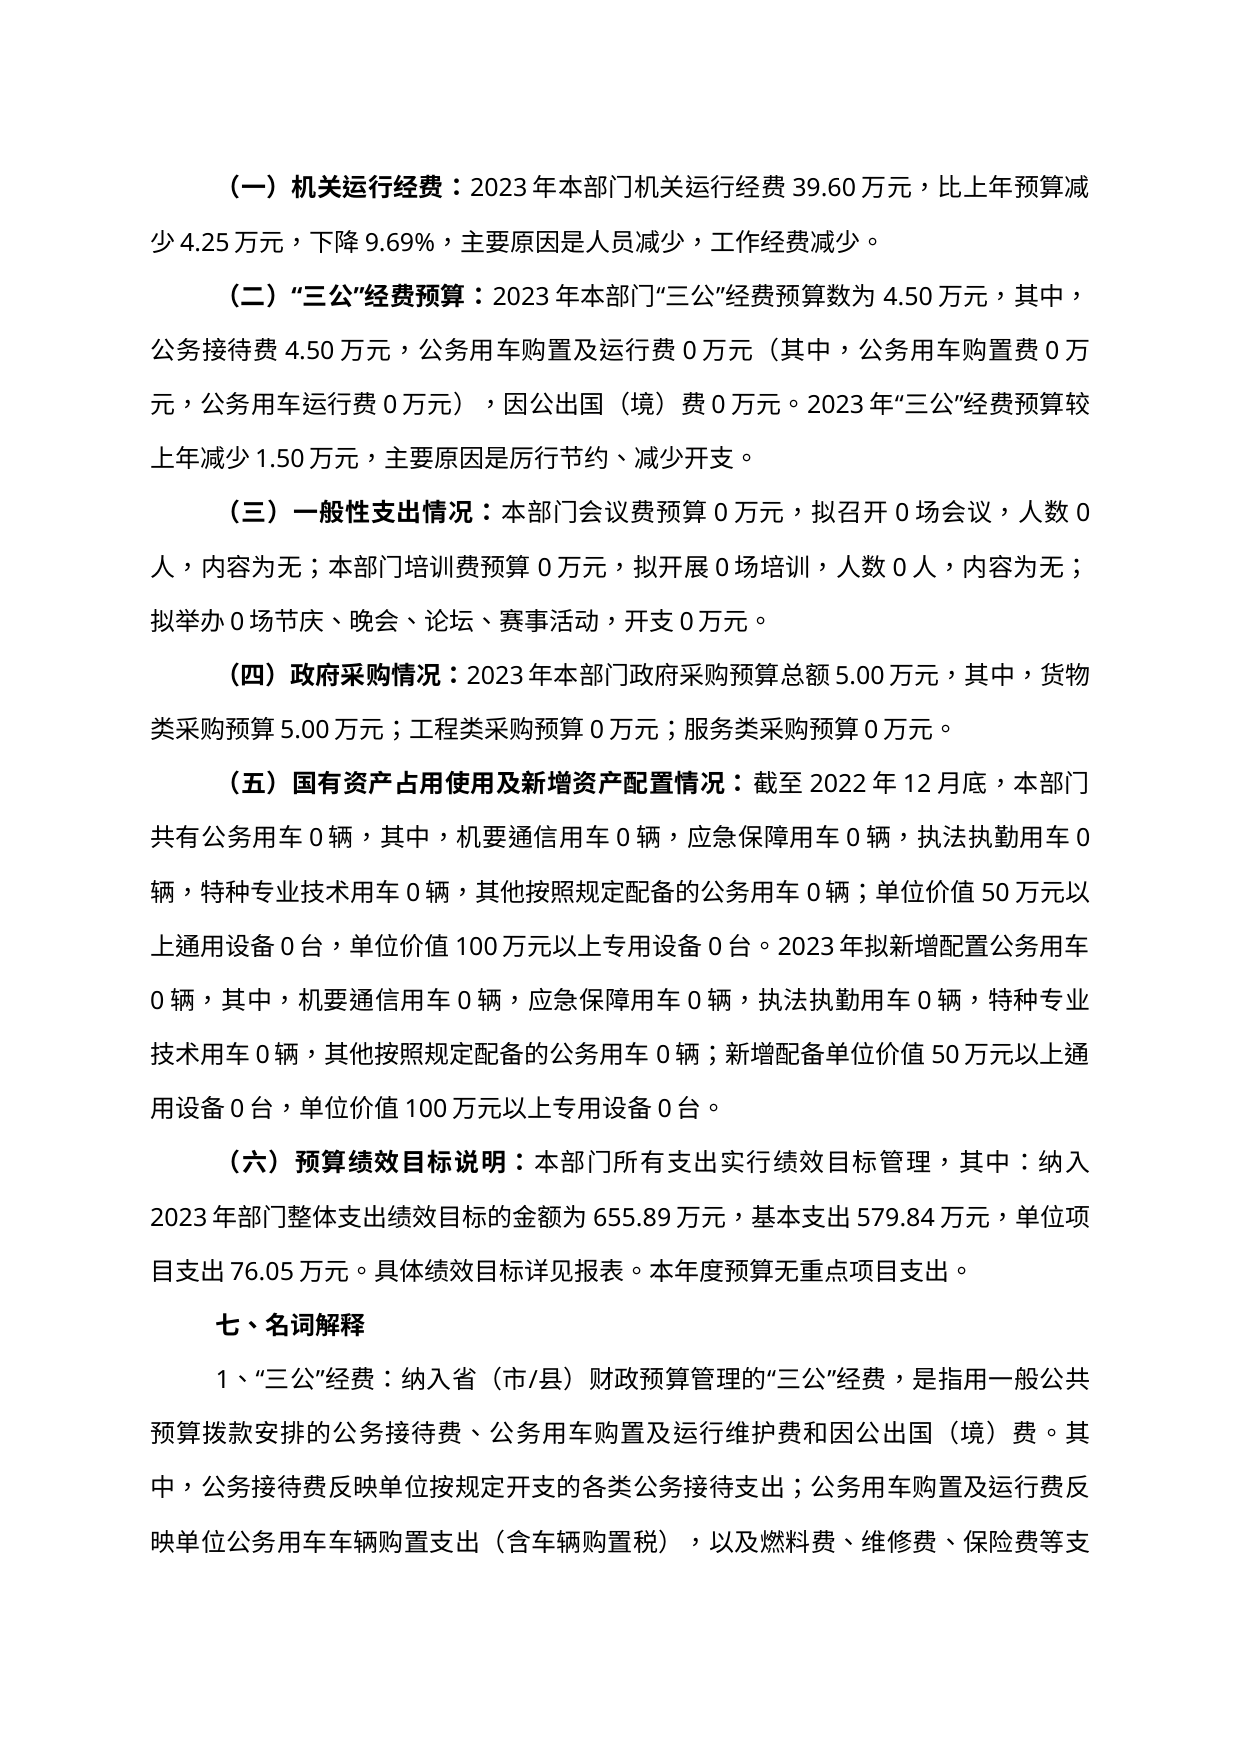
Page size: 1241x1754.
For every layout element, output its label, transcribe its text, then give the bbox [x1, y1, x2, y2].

text （五）国有资产占用使用及新增资产配置情况：截至2022年12月底，本部门共有公务用车0辆，其中，机要通信用车0辆，应急保障用车0辆，执法执勤用车0辆，特种专业技术用车0辆，其他按照规定配备的公务用车0辆；单位价值50万元以上通用设备0台，单位价值100万元以上专用设备0台。2023年拟新增配置公务用车0辆，其中，机要通信用车0辆，应急保障用车0辆，执法执勤用车0辆，特种专业技术用车0辆，其他按照规定配备的公务用车0辆；新增配备单位价值50万元以上通用设备0台，单位价值100万元以上专用设备0台。 [150, 746, 1090, 1125]
text （二）“三公”经费预算：2023年本部门“三公”经费预算数为4.50万元，其中，公务接待费4.50万元，公务用车购置及运行费0万元（其中，公务用车购置费0万元，公务用车运行费0万元），因公出国（境）费0万元。2023年“三公”经费预算较上年减少1.50万元，主要原因是厉行节约、减少开支。 [150, 258, 1090, 475]
text 七、名词解释 [150, 1287, 1090, 1342]
text （三）一般性支出情况：本部门会议费预算0万元，拟召开0场会议，人数0人，内容为无；本部门培训费预算0万元，拟开展0场培训，人数0人，内容为无；拟举办0场节庆、晚会、论坛、赛事活动，开支0万元。 [150, 475, 1090, 637]
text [150, 1342, 1090, 1558]
text （六）预算绩效目标说明：本部门所有支出实行绩效目标管理，其中：纳入2023年部门整体支出绩效目标的金额为655.89万元，基本支出579.84万元，单位项目支出76.05万元。具体绩效目标详见报表。本年度预算无重点项目支出。 [150, 1125, 1090, 1287]
text （四）政府采购情况：2023年本部门政府采购预算总额5.00万元，其中，货物类采购预算5.00万元；工程类采购预算0万元；服务类采购预算0万元。 [150, 637, 1090, 746]
text （一）机关运行经费：2023年本部门机关运行经费39.60万元，比上年预算减少4.25万元，下降9.69%，主要原因是人员减少，工作经费减少。 [150, 150, 1090, 258]
